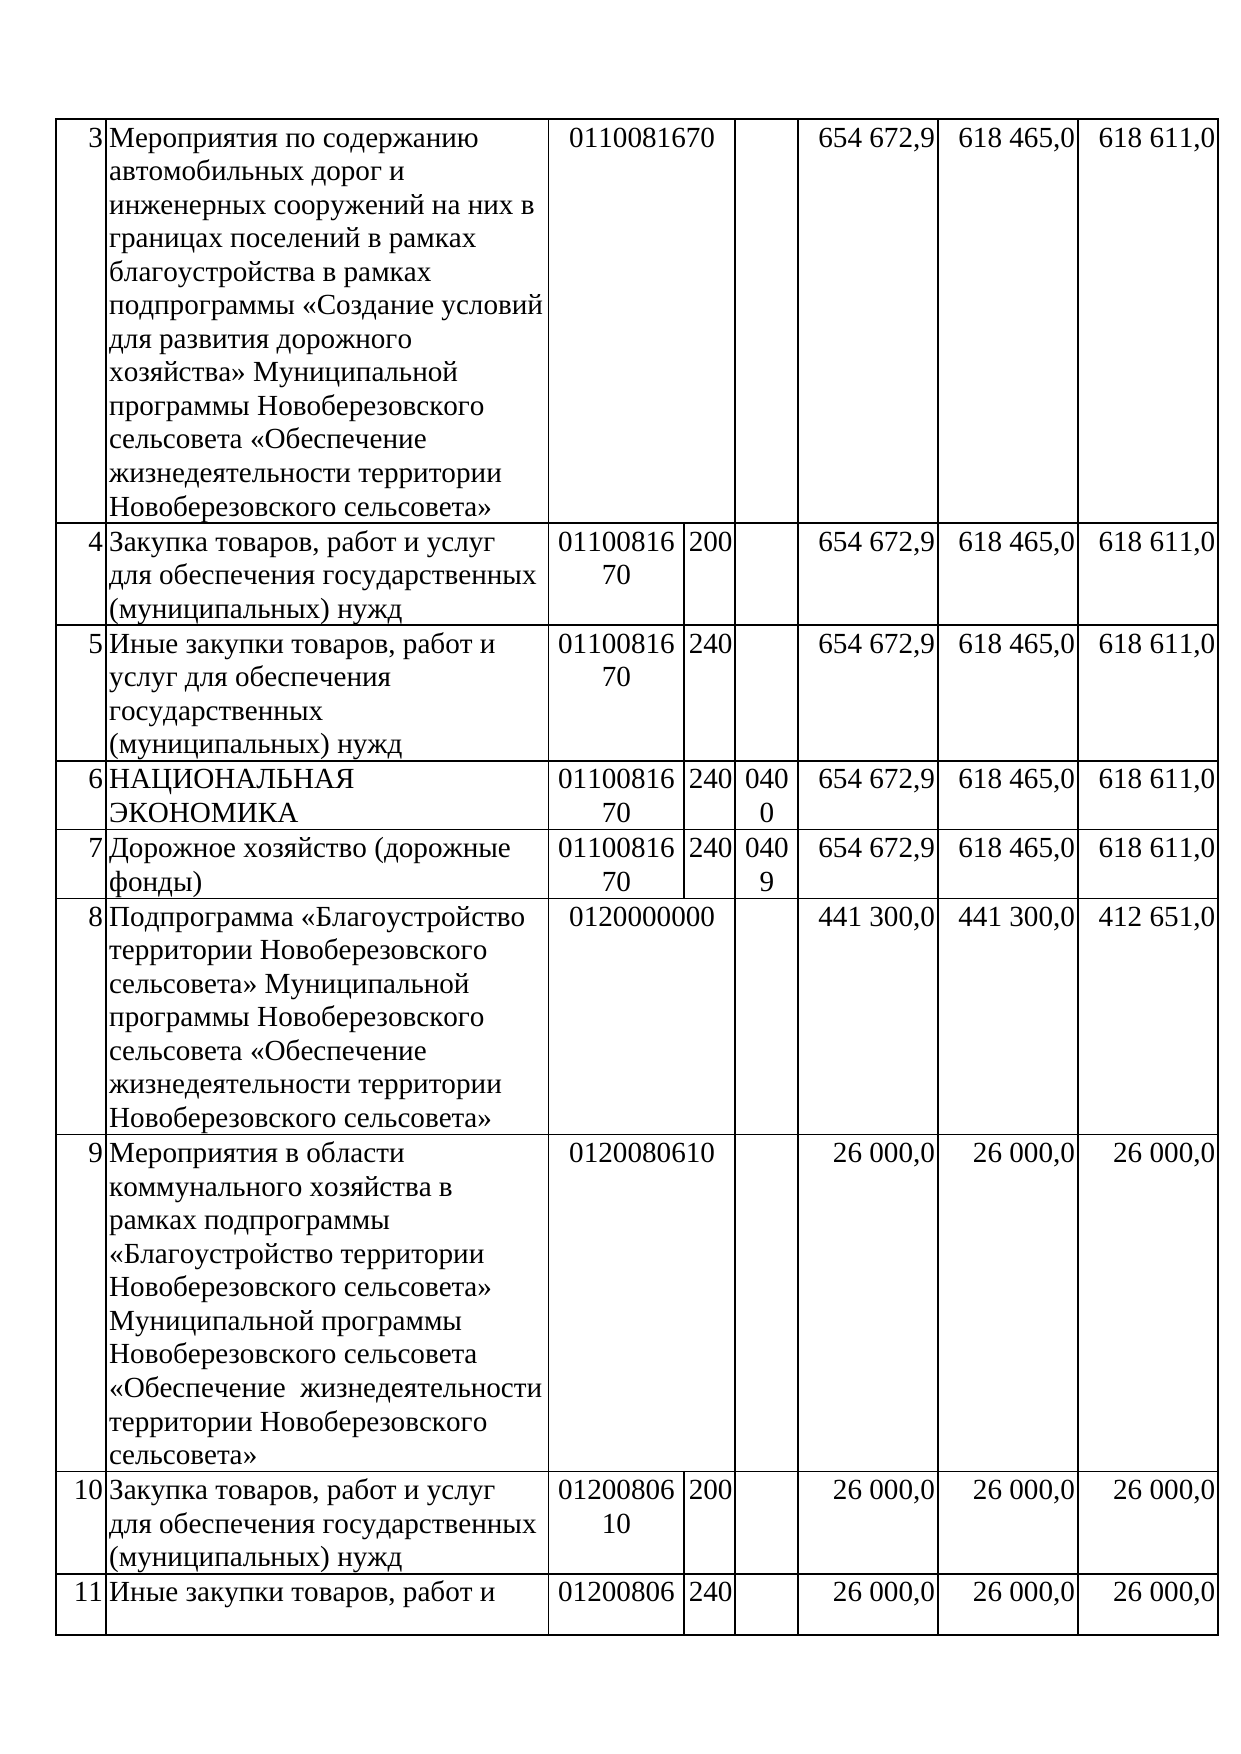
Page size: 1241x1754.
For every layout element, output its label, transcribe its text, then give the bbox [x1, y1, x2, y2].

table_cell 26 000,0 [939, 1135, 1077, 1471]
table_cell 654 672,9 [799, 626, 937, 760]
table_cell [107, 1575, 548, 1634]
table_cell 10 [57, 1472, 105, 1573]
table_cell 441 300,0 [939, 899, 1077, 1134]
table_cell 618 465,0 [939, 762, 1077, 829]
table_cell 654 672,9 [799, 120, 937, 522]
table_cell 618 611,0 [1079, 626, 1217, 760]
table_cell 26 000,0 [939, 1575, 1077, 1634]
table_cell 11 [57, 1575, 105, 1634]
table_cell 240 [685, 762, 734, 829]
table_cell [736, 1472, 797, 1573]
table_cell 0110081670 [549, 626, 683, 760]
table_cell 240 [685, 1575, 734, 1634]
table_cell 618 611,0 [1079, 830, 1217, 897]
table_cell 0110081670 [549, 762, 683, 829]
table_cell [736, 899, 797, 1134]
table_cell 441 300,0 [799, 899, 937, 1134]
table_cell 618 611,0 [1079, 120, 1217, 522]
table_cell 654 672,9 [799, 524, 937, 624]
table_cell [736, 120, 797, 522]
table_cell 5 [57, 626, 105, 760]
table_cell 618 465,0 [939, 524, 1077, 624]
table_cell 26 000,0 [799, 1135, 937, 1471]
table_cell 7 [57, 830, 105, 897]
table_cell 618 611,0 [1079, 762, 1217, 829]
table_cell 200 [685, 524, 734, 624]
table_cell 0110081670 [549, 524, 683, 624]
table_cell 618 611,0 [1079, 524, 1217, 624]
table_cell 0409 [736, 830, 797, 897]
table_cell 240 [685, 830, 734, 897]
table_cell 26 000,0 [1079, 1135, 1217, 1471]
table_cell 654 672,9 [799, 762, 937, 829]
table_cell Мероприятия по содержанию автомобильных дорог и инженерных сооружений на них в границах поселений в рамках благоустройства в рамках подпрограммы «Создание условий для развития дорожного хозяйства» Муниципальной программы Новоберезовского сельсовета «Обеспечение жизнедеятельности территории Новоберезовского сельсовета» [107, 120, 548, 522]
table_cell НАЦИОНАЛЬНАЯ ЭКОНОМИКА [107, 762, 548, 829]
table_cell 0120000000 [549, 899, 734, 1134]
table_cell Мероприятия в области коммунального хозяйства в рамках подпрограммы «Благоустройство территории Новоберезовского сельсовета» Муниципальной программы Новоберезовского сельсовета «Обеспечение жизнедеятельности территории Новоберезовского сельсовета» [107, 1135, 548, 1471]
table_cell [736, 626, 797, 760]
table_cell 412 651,0 [1079, 899, 1217, 1134]
table_cell 0110081670 [549, 830, 683, 897]
table_cell 618 465,0 [939, 830, 1077, 897]
table_cell 654 672,9 [799, 830, 937, 897]
table_cell Закупка товаров, работ и услуг для обеспечения государственных (муниципальных) нужд [107, 1472, 548, 1573]
table_cell 0110081670 [549, 120, 734, 522]
table_cell 8 [57, 899, 105, 1134]
table_cell 6 [57, 762, 105, 829]
table_cell 9 [57, 1135, 105, 1471]
table_cell 0120080610 [549, 1135, 734, 1471]
table_cell 200 [685, 1472, 734, 1573]
table_cell 0120080610 [549, 1472, 683, 1573]
table_cell 3 [57, 120, 105, 522]
table_cell 0400 [736, 762, 797, 829]
table_cell Закупка товаров, работ и услуг для обеспечения государственных (муниципальных) нужд [107, 524, 548, 624]
table_cell 26 000,0 [799, 1472, 937, 1573]
table_cell 26 000,0 [1079, 1575, 1217, 1634]
table_cell Иные закупки товаров, работ и услуг для обеспечения государственных (муниципальных) нужд [107, 626, 548, 760]
table_cell 618 465,0 [939, 626, 1077, 760]
table_cell Подпрограмма «Благоустройство территории Новоберезовского сельсовета» Муниципальной программы Новоберезовского сельсовета «Обеспечение жизнедеятельности территории Новоберезовского сельсовета» [107, 899, 548, 1134]
table_cell [736, 1135, 797, 1471]
table_cell [736, 1575, 797, 1634]
table_cell [736, 524, 797, 624]
table_cell 26 000,0 [799, 1575, 937, 1634]
table_cell Дорожное хозяйство (дорожные фонды) [107, 830, 548, 897]
table_cell 240 [685, 626, 734, 760]
table_cell 4 [57, 524, 105, 624]
table_cell 26 000,0 [939, 1472, 1077, 1573]
table_cell 26 000,0 [1079, 1472, 1217, 1573]
table_cell 618 465,0 [939, 120, 1077, 522]
table_cell 0120080610 [549, 1575, 683, 1634]
